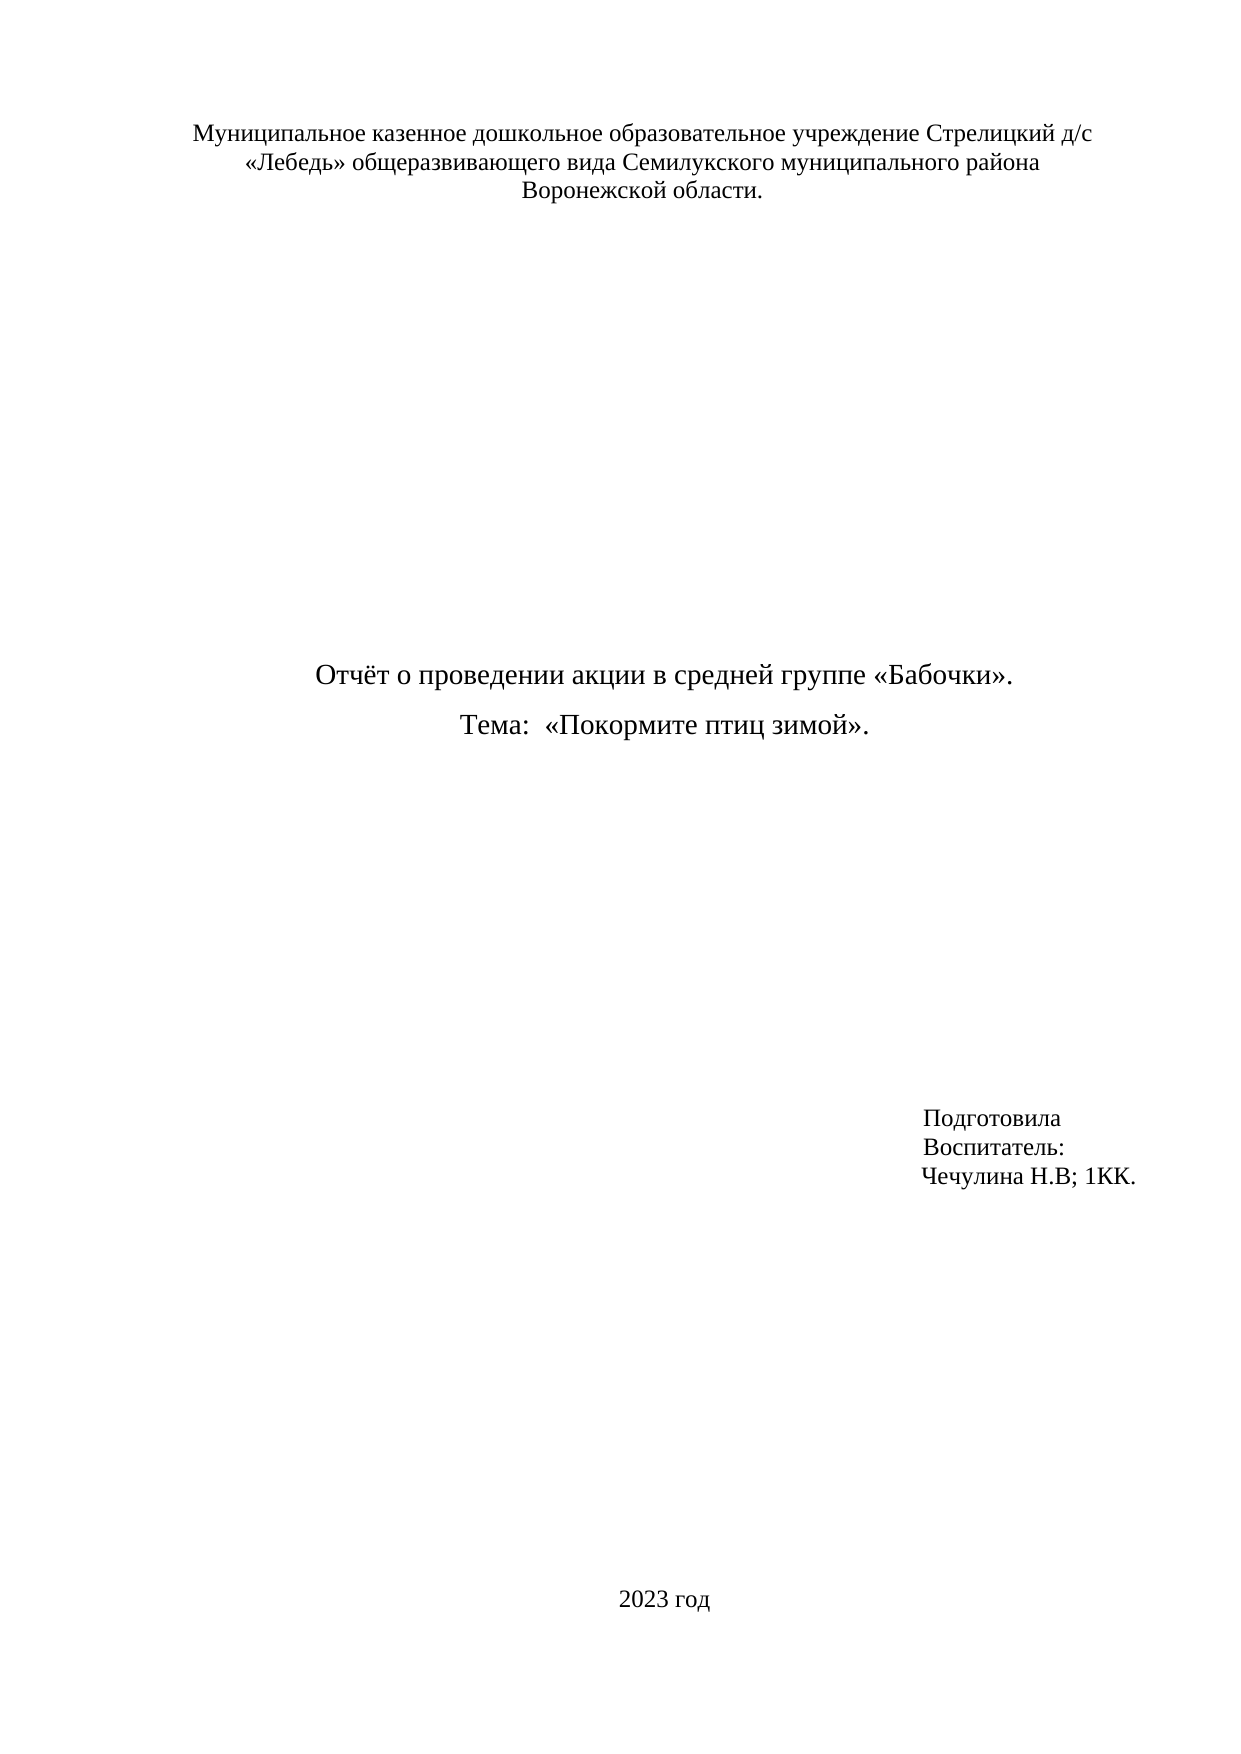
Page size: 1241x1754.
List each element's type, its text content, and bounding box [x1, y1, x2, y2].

text Чечулина Н.В; 1КК. [177, 1161, 1152, 1189]
text Отчёт о проведении акции в средней группе «Бабочки». [177, 657, 1152, 691]
text Тема: «Покормите птиц зимой». [177, 707, 1152, 836]
text 2023 год [177, 1584, 1152, 1612]
text Подготовила [842, 1103, 1152, 1132]
text Муниципальное казенное дошкольное образовательное учреждение Стрелицкий д/с «Лебедь» общеразвивающего вида Семилукского муниципального района Воронежской области. [177, 118, 1107, 204]
text Воспитатель: [842, 1132, 1152, 1161]
